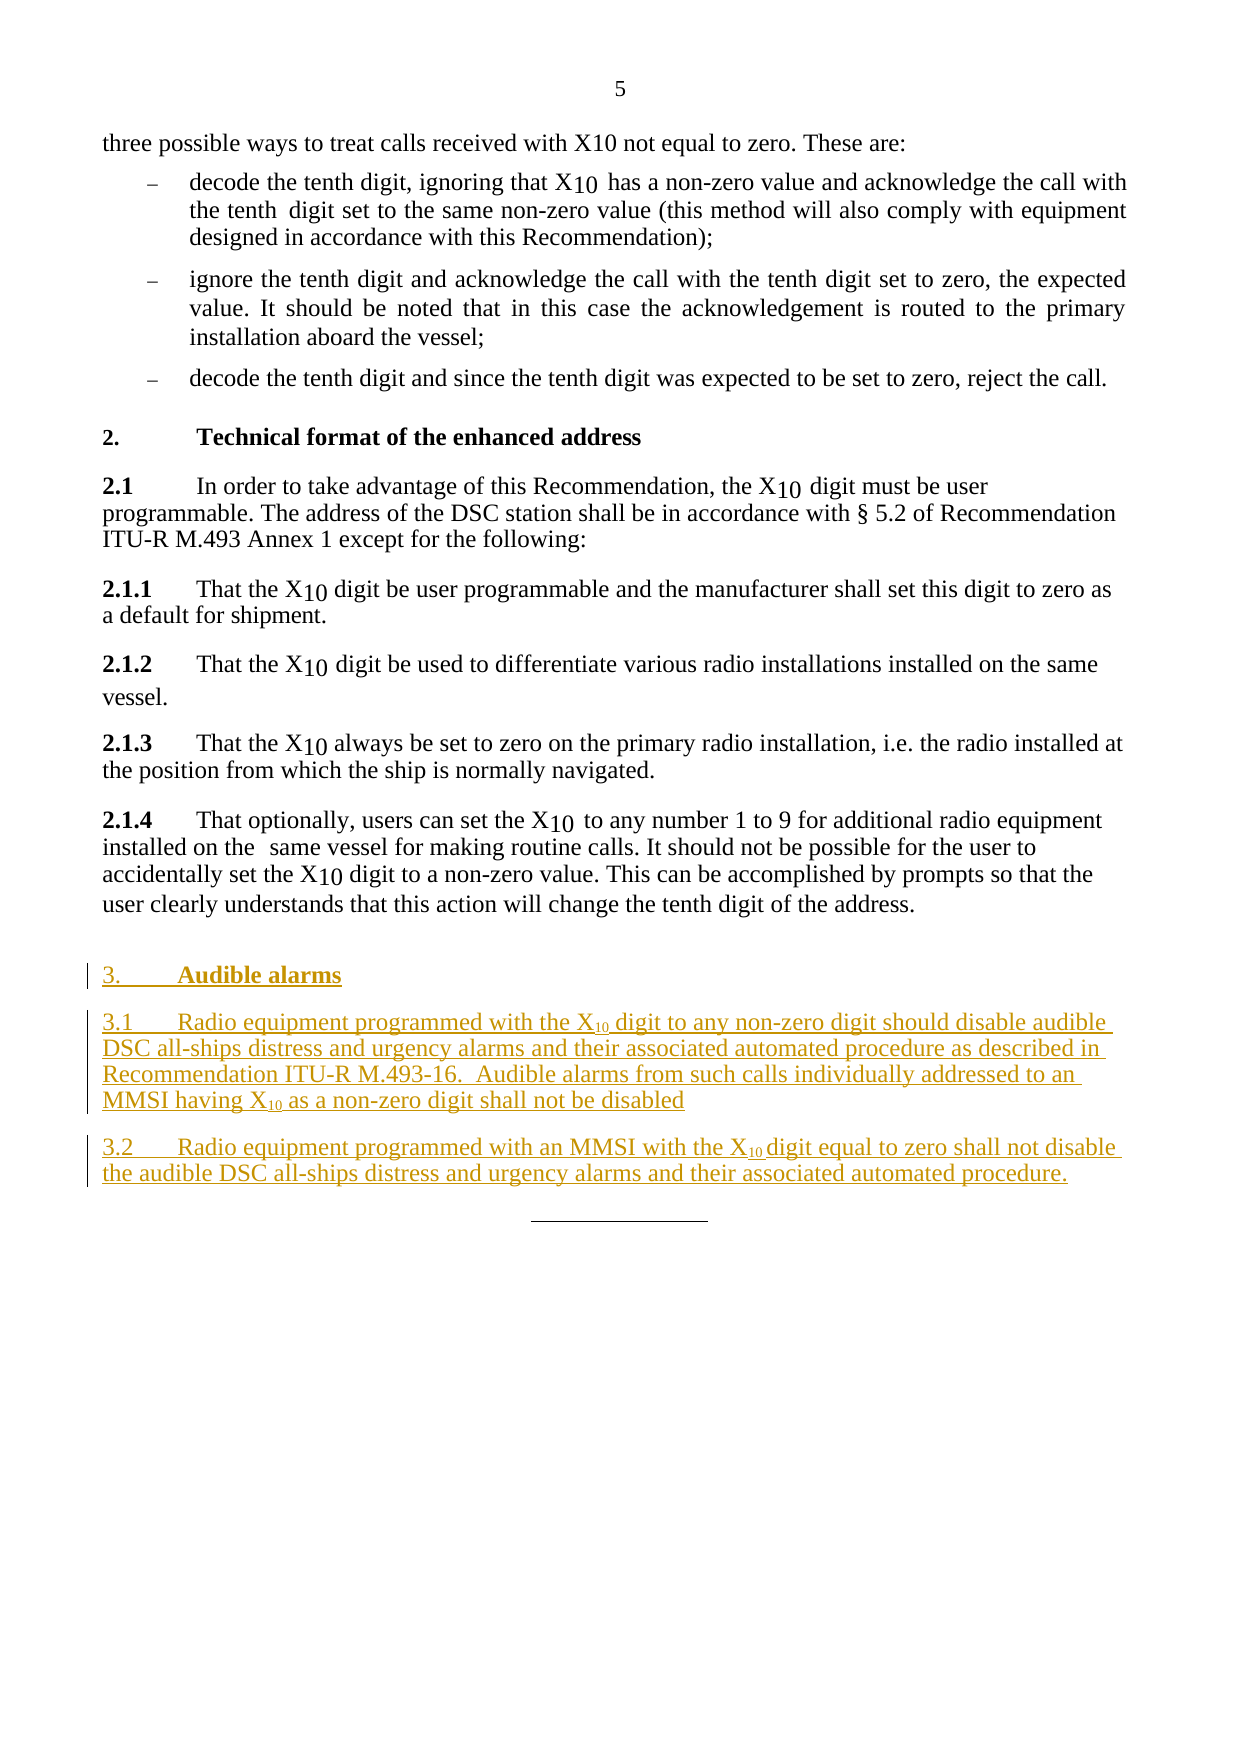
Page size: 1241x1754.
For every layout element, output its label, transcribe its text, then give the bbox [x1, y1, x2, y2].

text 2.1.2 That the X10 digit be used to differentiate various radio installations installed on the same vessel. [102, 649, 1138, 711]
text 2.1.4 That optionally, users can set the X10 to any number 1 to 9 for additional radio equipment installed on the same vessel for making routine calls. It should not be possible for the user to accidentally set the X10 digit to a non-zero value. This can be accomplished by prompts so that the user clearly understands that this action will change the tenth digit of the address. [102, 805, 1128, 917]
text 2.1.3 That the X10 always be set to zero on the primary radio installation, i.e. the radio installed at the position from which the ship is normally navigated. [102, 729, 1127, 784]
list ignore the tenth digit and acknowledge the call with the tenth digit set to zero, the expected value. It should be noted that in this case the acknowledgement is routed to the primary installation aboard the vessel; [147, 264, 1128, 351]
text 2.1 In order to take advantage of this Recommendation, the X10 digit must be user programmable. The address of the DSC station shall be in accordance with § 5.2 of Recommendation ITU-R M.493 Annex 1 except for the following: [102, 472, 1127, 552]
list decode the tenth digit and since the tenth digit was expected to be set to zero, reject the call. [147, 363, 1138, 392]
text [102, 128, 1127, 156]
text 2.1.1 That the X10 digit be user programmable and the manufacturer shall set this digit to zero as a default for shipment. [102, 574, 1127, 629]
list decode the tenth digit, ignoring that X10 has a non-zero value and acknowledge the call with the tenth digit set to the same non-zero value (this method will also comply with equipment designed in accordance with this Recommendation); [147, 166, 1128, 251]
text 2. Technical format of the enhanced address [102, 422, 1138, 450]
